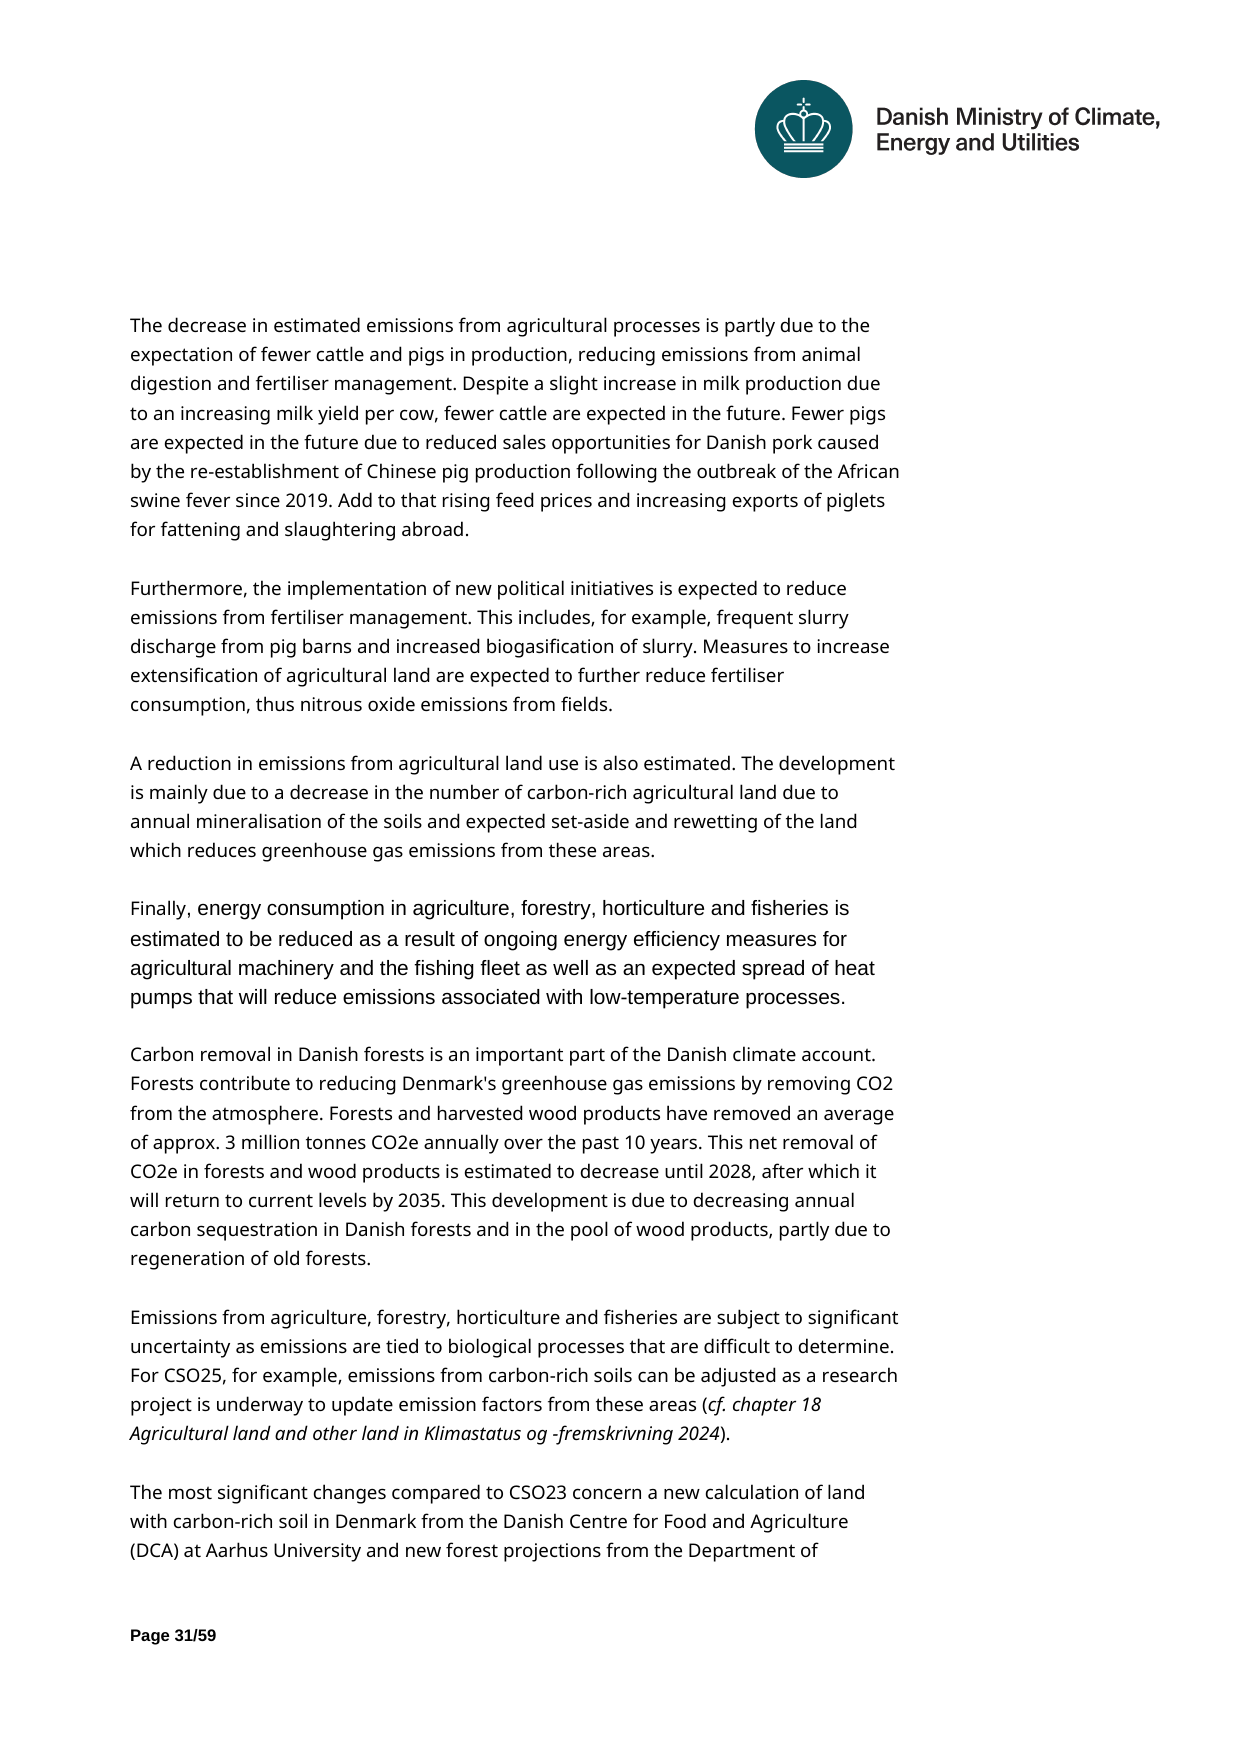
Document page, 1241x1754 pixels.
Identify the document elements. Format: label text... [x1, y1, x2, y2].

text Furthermore, the implementation of new political initiatives is expected to reduce emissions from fertiliser management. This includes, for example, frequent slurry discharge from pig barns and increased biogasification of slurry. Measures to increase extensification of agricultural land are expected to further reduce fertiliser consumption, thus nitrous oxide emissions from fields. [130, 571, 901, 717]
text A reduction in emissions from agricultural land use is also estimated. The development is mainly due to a decrease in the number of carbon-rich agricultural land due to annual mineralisation of the soils and expected set-aside and rewetting of the land which reduces greenhouse gas emissions from these areas. [130, 746, 901, 863]
picture [714, 68, 1241, 190]
text Emissions from agriculture, forestry, horticulture and fisheries are subject to significant uncertainty as emissions are tied to biological processes that are difficult to determine. For CSO25, for example, emissions from carbon-rich soils can be adjusted as a research project is underway to update emission factors from these areas (cf. chapter 18 Agricultural land and other land in Klimastatus og -fremskrivning 2024). [130, 1300, 901, 1446]
text Finally, energy consumption in agriculture, forestry, horticulture and fisheries is estimated to be reduced as a result of ongoing energy efficiency measures for agricultural machinery and the fishing fleet as well as an expected spread of heat pumps that will reduce emissions associated with low-temperature processes. [130, 892, 901, 1009]
text Carbon removal in Danish forests is an important part of the Danish climate account. Forests contribute to reducing Denmark's greenhouse gas emissions by removing CO2 from the atmosphere. Forests and harvested wood products have removed an average of approx. 3 million tonnes CO2e annually over the past 10 years. This net removal of CO2e in forests and wood products is estimated to decrease until 2028, after which it will return to current levels by 2035. This development is due to decreasing annual carbon sequestration in Danish forests and in the pool of wood products, partly due to regeneration of old forests. [130, 1038, 901, 1271]
text The decrease in estimated emissions from agricultural processes is partly due to the expectation of fewer cattle and pigs in production, reducing emissions from animal digestion and fertiliser management. Despite a slight increase in milk production due to an increasing milk yield per cow, fewer cattle are expected in the future. Fewer pigs are expected in the future due to reduced sales opportunities for Danish pork caused by the re-establishment of Chinese pig production following the outbreak of the African swine fever since 2019. Add to that rising feed prices and increasing exports of piglets for fattening and slaughtering abroad. [130, 309, 901, 542]
